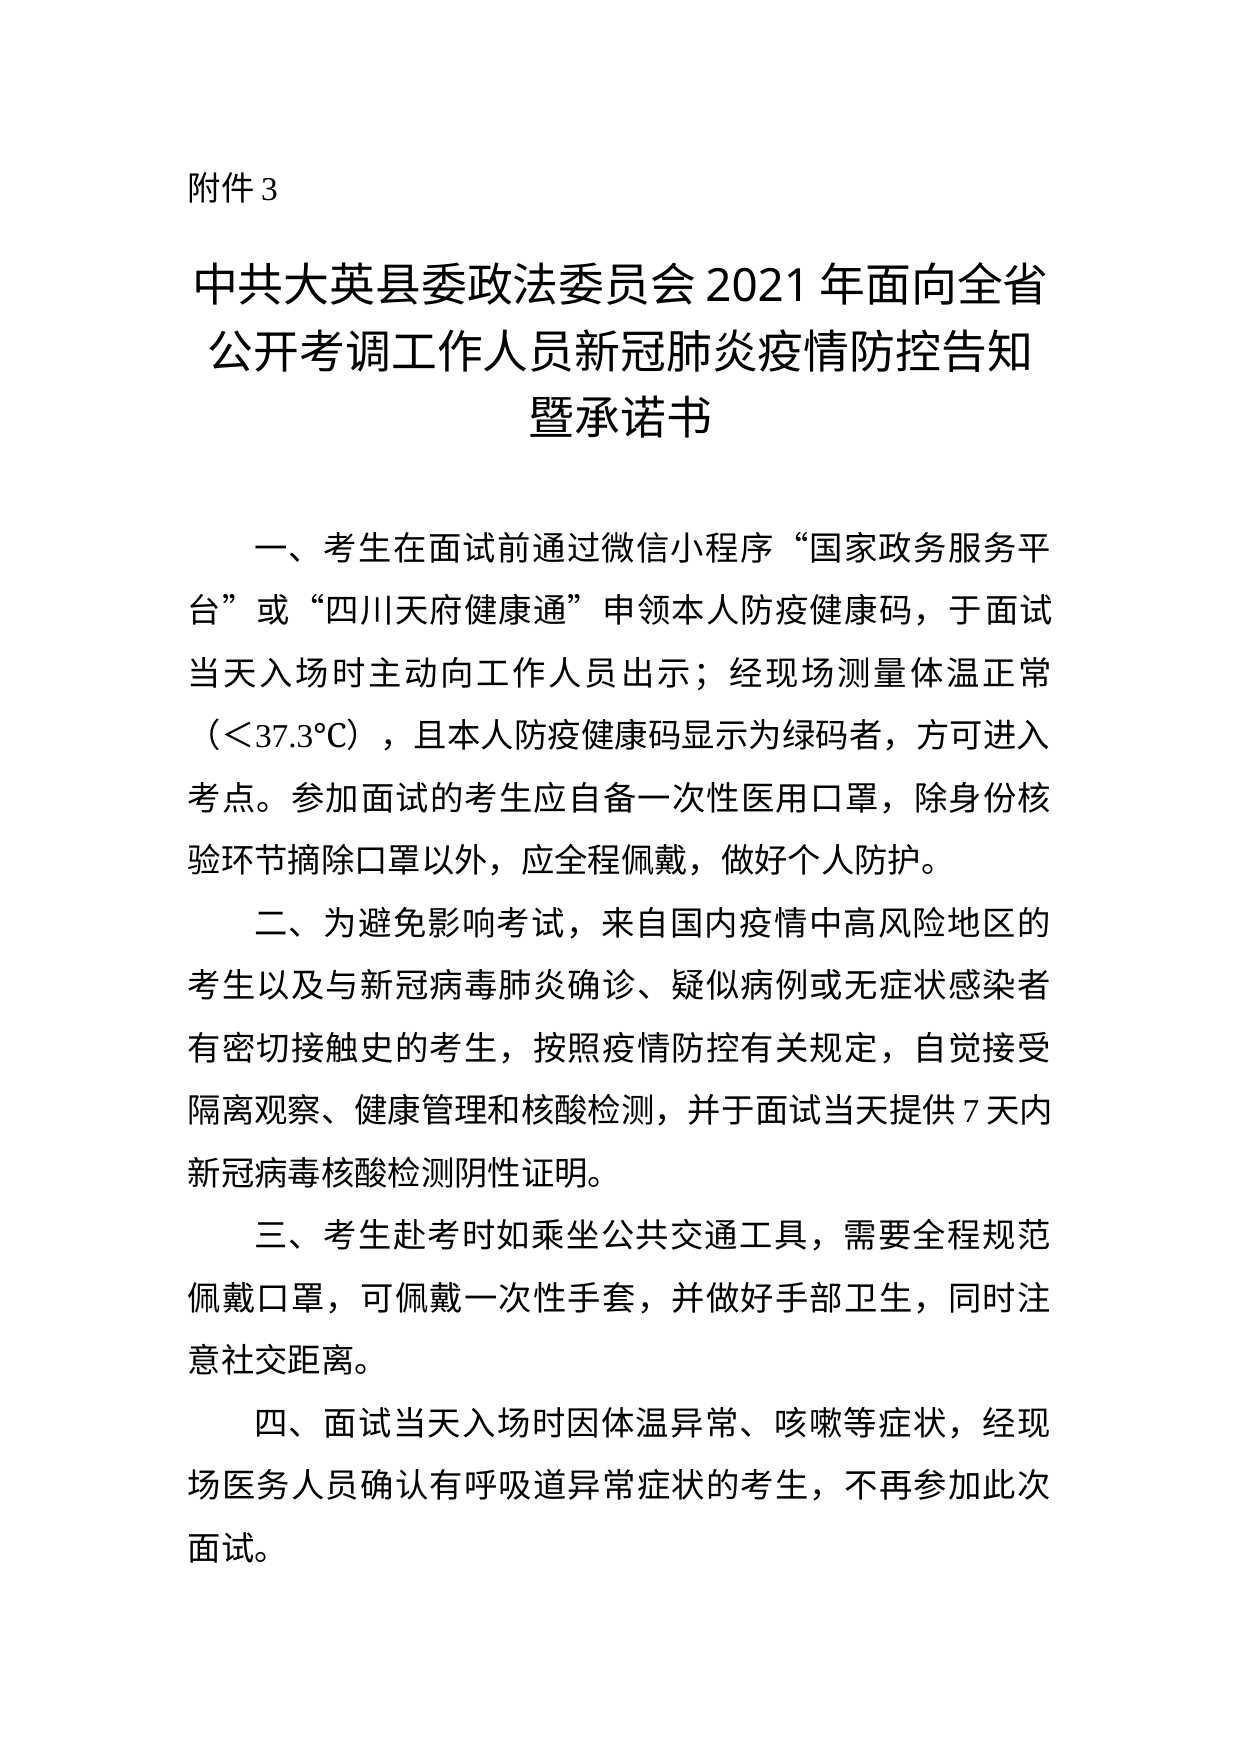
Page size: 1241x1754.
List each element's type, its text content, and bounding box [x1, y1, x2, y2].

text 三、考生赴考时如乘坐公共交通工具，需要全程规范佩戴口罩，可佩戴一次性手套，并做好手部卫生，同时注意社交距离。 [187, 1198, 1053, 1385]
text 附件3 [187, 162, 1053, 210]
text 一、考生在面试前通过微信小程序“国家政务服务平台”或“四川天府健康通”申领本人防疫健康码，于面试当天入场时主动向工作人员出示；经现场测量体温正常（＜37.3℃），且本人防疫健康码显示为绿码者，方可进入考点。参加面试的考生应自备一次性医用口罩，除身份核验环节摘除口罩以外，应全程佩戴，做好个人防护。 [187, 510, 1053, 885]
text 四、面试当天入场时因体温异常、咳嗽等症状，经现场医务人员确认有呼吸道异常症状的考生，不再参加此次面试。 [187, 1385, 1053, 1573]
text 二、为避免影响考试，来自国内疫情中高风险地区的考生以及与新冠病毒肺炎确诊、疑似病例或无症状感染者有密切接触史的考生，按照疫情防控有关规定，自觉接受隔离观察、健康管理和核酸检测，并于面试当天提供7天内新冠病毒核酸检测阴性证明。 [187, 885, 1053, 1198]
text 中共大英县委政法委员会2021年面向全省公开考调工作人员新冠肺炎疫情防控告知暨承诺书 [187, 248, 1053, 448]
